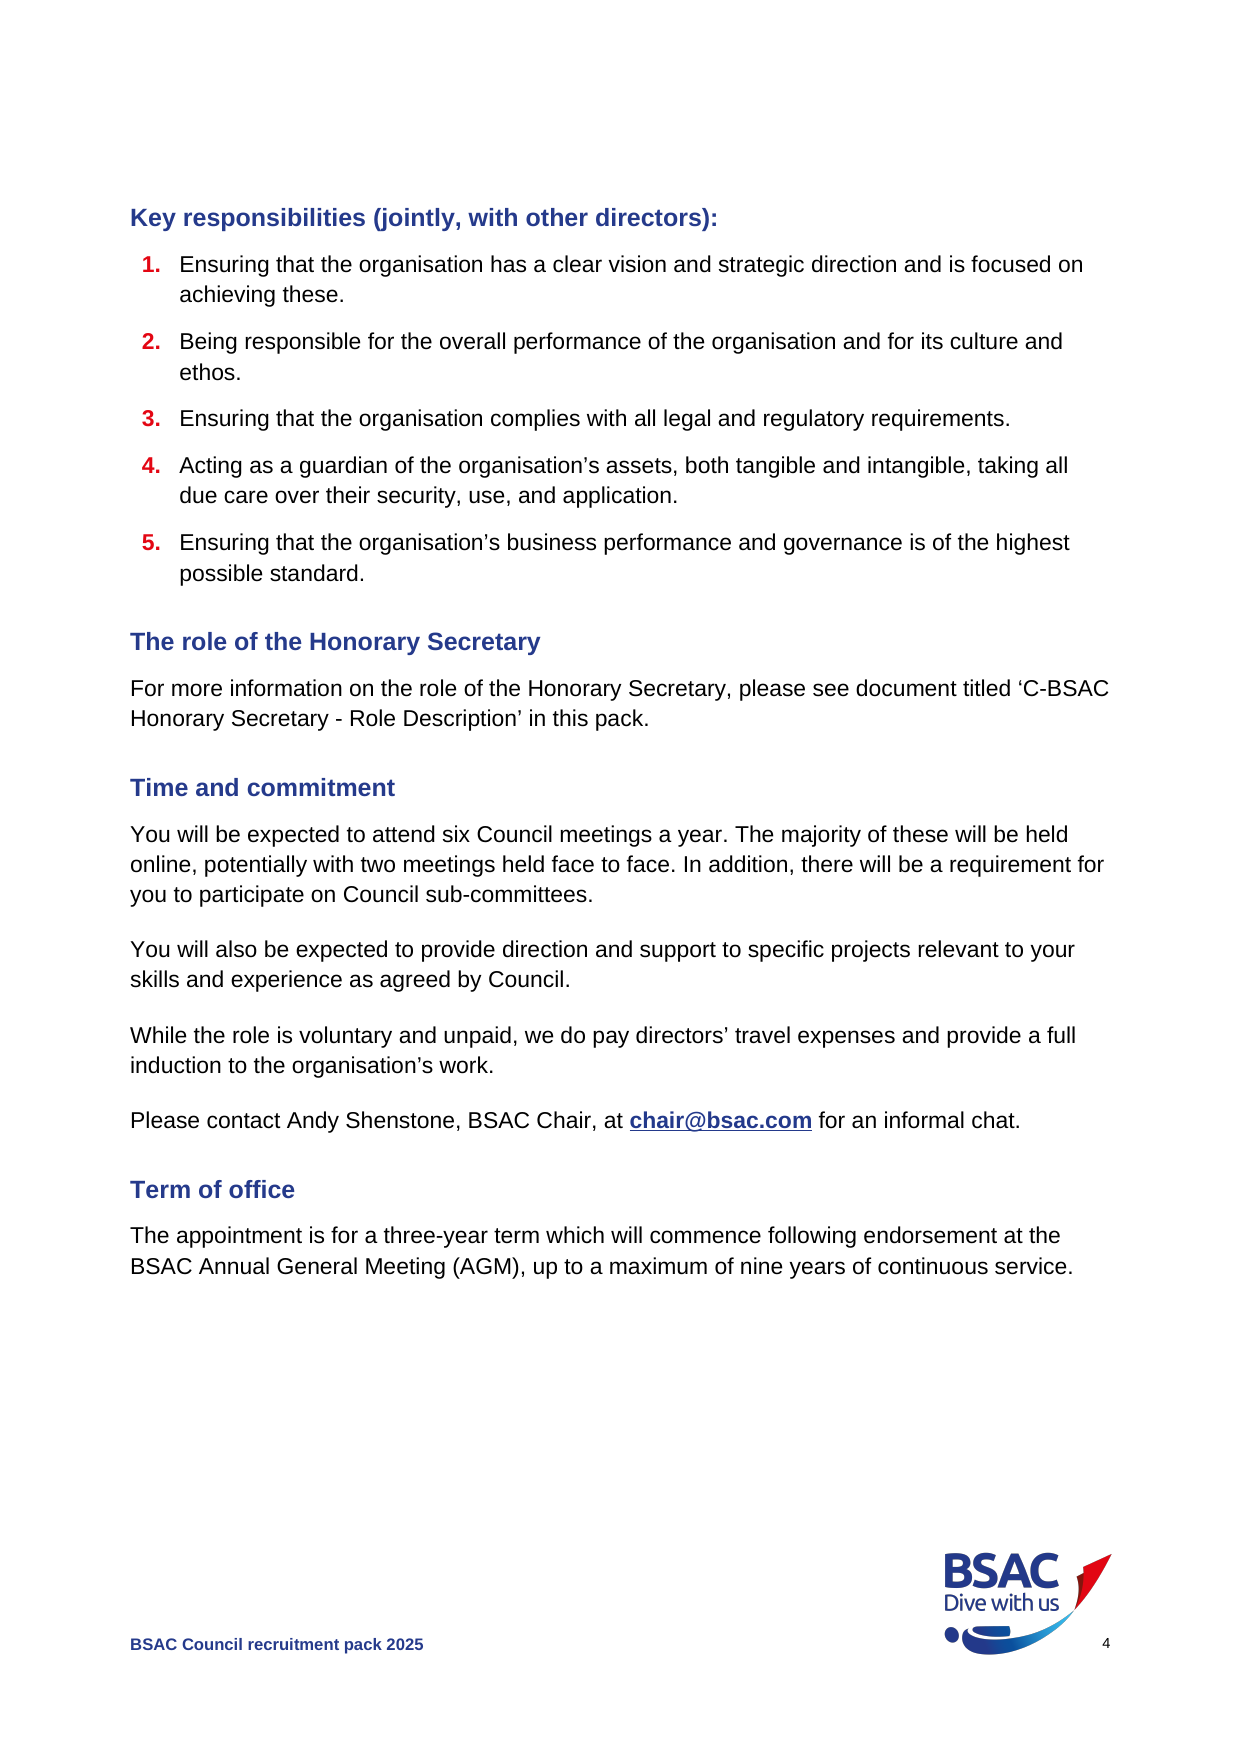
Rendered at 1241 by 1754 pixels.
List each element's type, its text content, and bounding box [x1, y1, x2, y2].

text Term of office [130, 1175, 1110, 1203]
text Please contact Andy Shenstone, BSAC Chair, at chair@bsac.com for an informal chat. [130, 1107, 1110, 1133]
text The role of the Honorary Secretary [130, 627, 1110, 656]
list Ensuring that the organisation has a clear vision and strategic direction and is focused on achieving these. [142, 251, 1110, 308]
list Being responsible for the overall performance of the organisation and for its culture and ethos. [142, 328, 1110, 385]
text You will also be expected to provide direction and support to specific projects relevant to your skills and experience as agreed by Council. [130, 936, 1110, 993]
picture [931, 1538, 1125, 1670]
text For more information on the role of the Honorary Secretary, please see document titled ‘C-BSAC Honorary Secretary - Role Description’ in this pack. [130, 675, 1110, 731]
text The appointment is for a three-year term which will commence following endorsement at the BSAC Annual General Meeting (AGM), up to a maximum of nine years of continuous service. [130, 1222, 1110, 1279]
text You will be expected to attend six Council meetings a year. The majority of these will be held online, potentially with two meetings held face to face. In addition, there will be a requirement for you to participate on Council sub-committees. [130, 821, 1110, 907]
text Time and commitment [130, 773, 1110, 802]
list Ensuring that the organisation’s business performance and governance is of the highest possible standard. [142, 529, 1110, 586]
text Key responsibilities (jointly, with other directors): [130, 203, 1110, 232]
list Acting as a guardian of the organisation’s assets, both tangible and intangible, taking all due care over their security, use, and application. [142, 452, 1110, 509]
list Ensuring that the organisation complies with all legal and regulatory requirements. [142, 405, 1110, 432]
text While the role is voluntary and unpaid, we do pay directors’ travel expenses and provide a full induction to the organisation’s work. [130, 1022, 1110, 1078]
